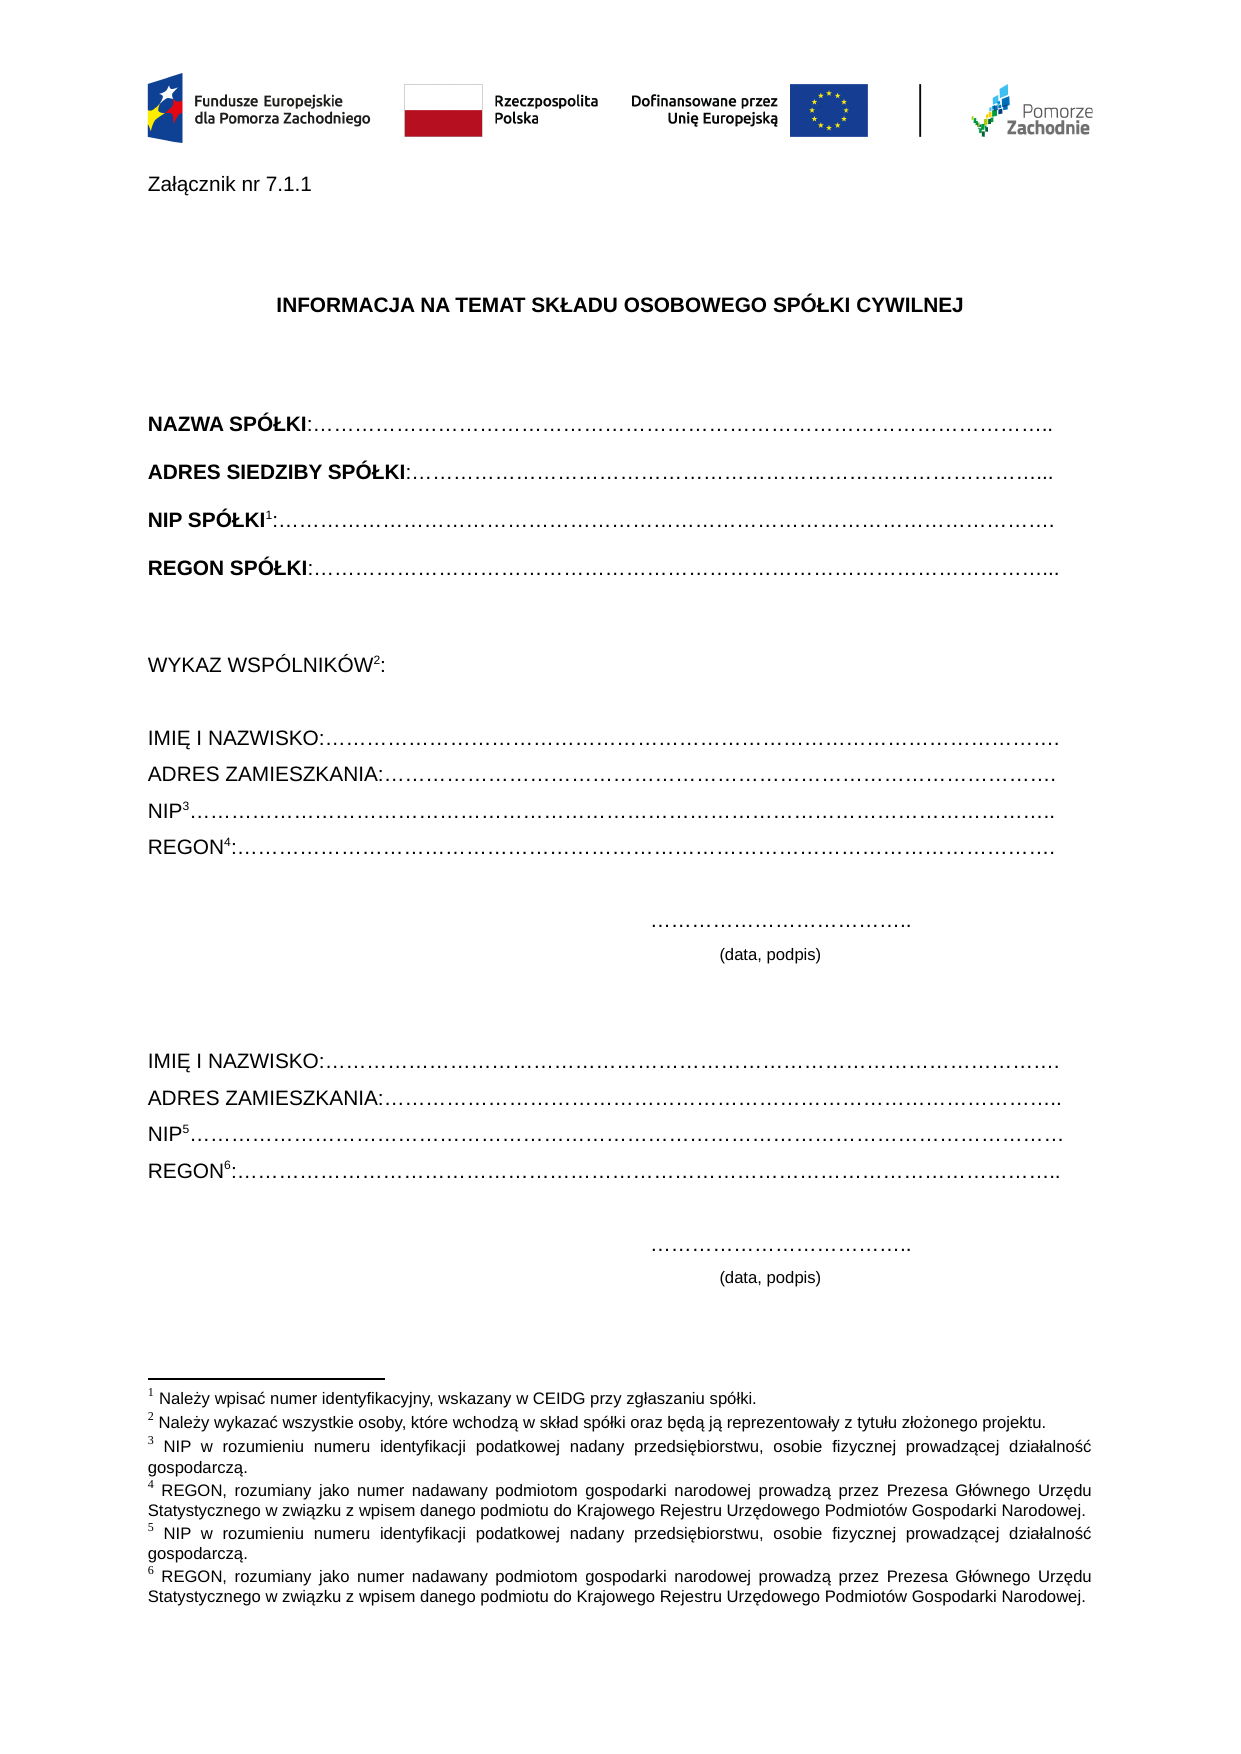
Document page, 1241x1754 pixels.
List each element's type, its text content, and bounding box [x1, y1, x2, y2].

text NAZWA SPÓŁKI:…………………………………………………………………………………………….. [148, 412, 1093, 436]
text NIP…………………………………………………………………………………………………………….. [148, 799, 1093, 823]
text WYKAZ WSPÓLNIKÓW: [148, 653, 1093, 677]
text REGON SPÓŁKI:……………………………………………………………………………………………... [148, 556, 1093, 580]
text ADRES ZAMIESZKANIA:……………………………………………………………………………………. [148, 762, 1093, 786]
text INFORMACJA NA TEMAT SKŁADU OSOBOWEGO SPÓŁKI CYWILNEJ [148, 292, 1093, 316]
text REGON:………………………………………………………………………………………………………. [148, 835, 1093, 859]
text ADRES SIEDZIBY SPÓŁKI:………………………………………………………………………………... [148, 460, 1093, 484]
text ……………………………….. [650, 908, 1093, 932]
text NIP……………………………………………………………………………………………………………… [148, 1122, 1093, 1146]
text IMIĘ I NAZWISKO:……………………………………………………………………………………………. [148, 726, 1093, 750]
text REGON:……………………………………………………………………………………………………….. [148, 1158, 1093, 1182]
text NIP SPÓŁKI:…………………………………………………………………………………………………. [148, 508, 1063, 532]
picture [147, 73, 1093, 143]
text ADRES ZAMIESZKANIA:…………………………………………………………………………………….. [148, 1086, 1093, 1109]
text (data, podpis) [650, 1268, 1093, 1287]
text ……………………………….. [650, 1231, 1093, 1255]
text Załącznik nr 7.1.1 [148, 172, 1093, 196]
text IMIĘ I NAZWISKO:……………………………………………………………………………………………. [148, 1049, 1093, 1073]
text (data, podpis) [650, 944, 1093, 964]
